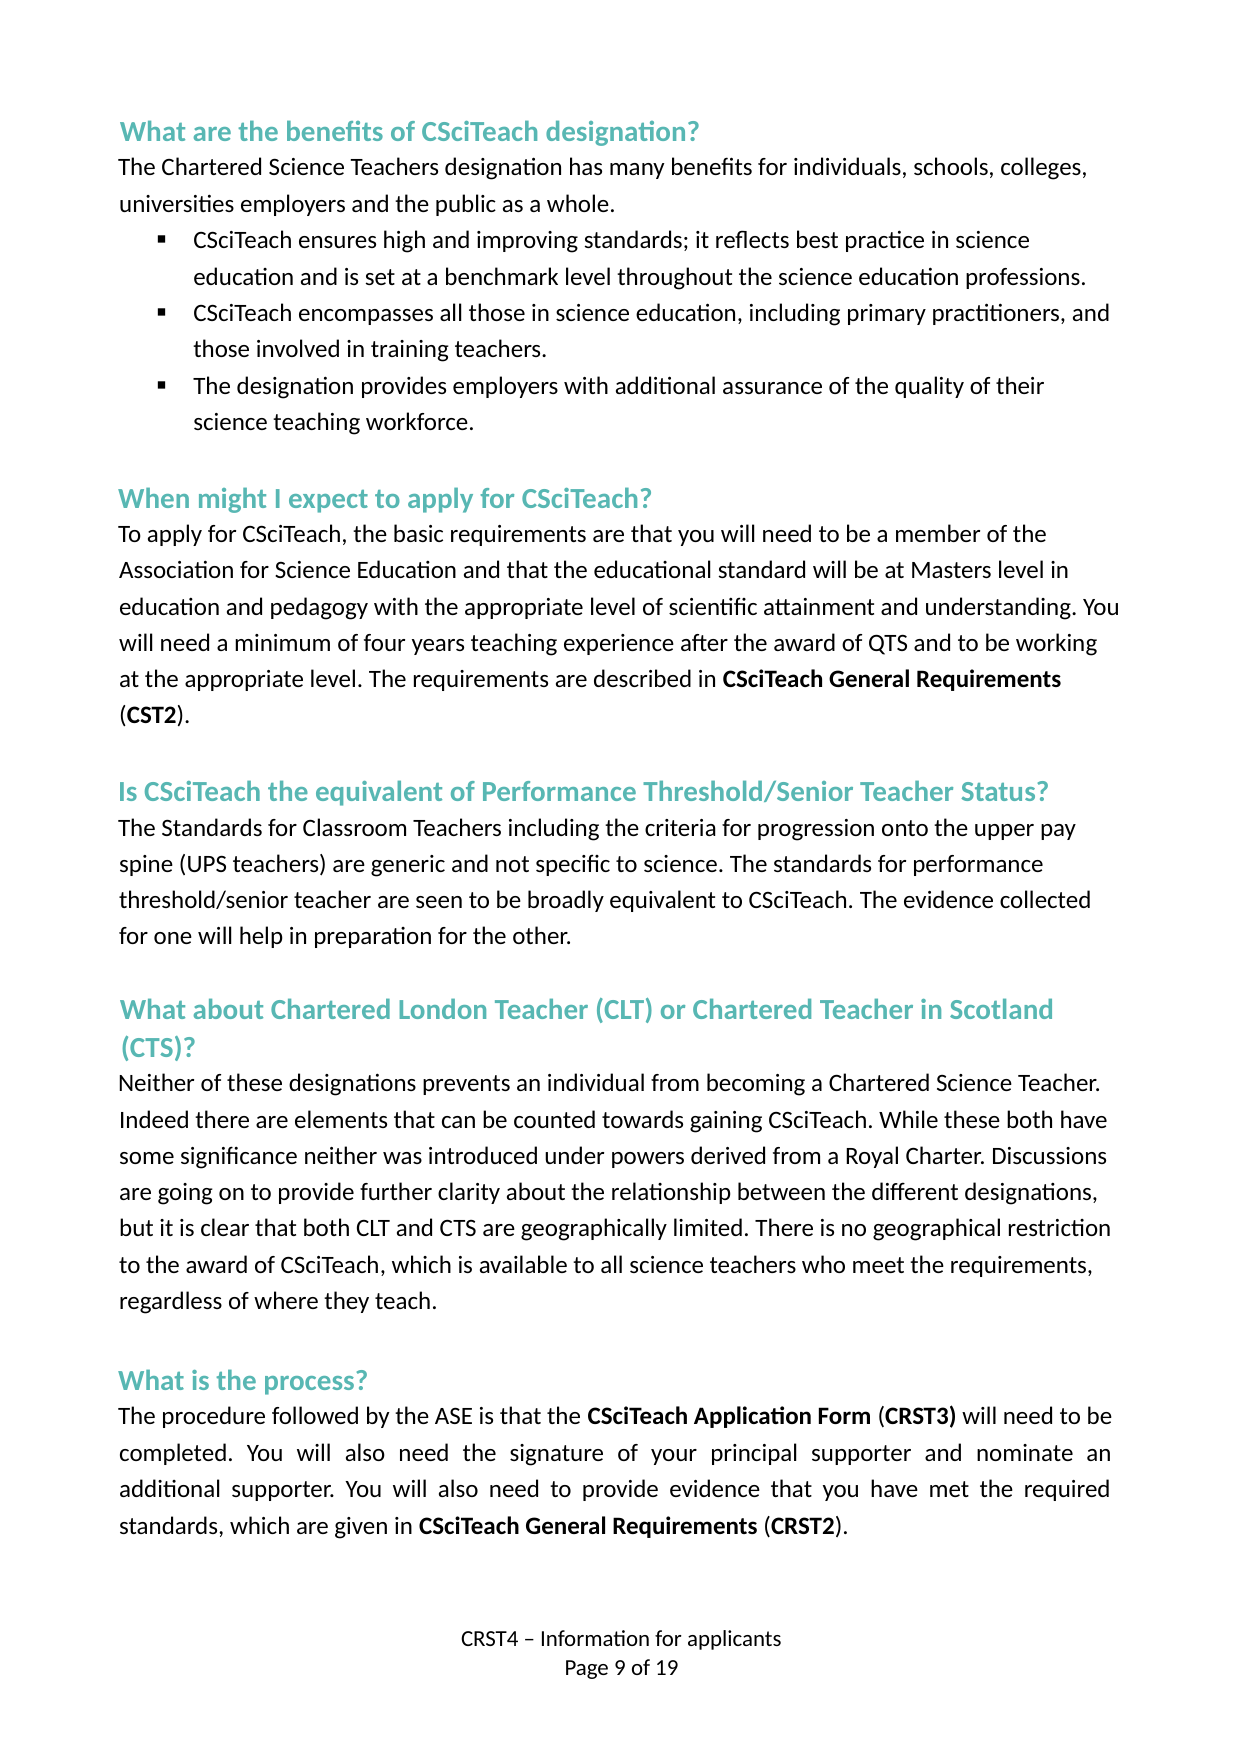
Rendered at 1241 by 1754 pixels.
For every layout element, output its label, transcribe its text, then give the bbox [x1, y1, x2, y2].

text The Standards for Classroom Teachers including the criteria for progression onto the upper pay spine (UPS teachers) are generic and not specific to science. The standards for performance threshold/senior teacher are seen to be broadly equivalent to CSciTeach. The evidence collected for one will help in preparation for the other. [118, 812, 1123, 951]
subtitle Is CSciTeach the equivalent of Performance Threshold/Senior Teacher Status? [118, 773, 1124, 809]
subtitle What are the benefits of CSciTeach designation? [119, 113, 1124, 149]
text The procedure followed by the ASE is that the CSciTeach Application Form (CRST3) will need to be completed. You will also need the signature of your principal supporter and nominate an additional supporter. You will also need to provide evidence that you have met the required standards, which are given in CSciTeach General Requirements (CRST2). [118, 1400, 1112, 1540]
text To apply for CSciTeach, the basic requirements are that you will need to be a member of the Association for Science Education and that the educational standard will be at Masters level in education and pedagogy with the appropriate level of scientific attainment and understanding. You will need a minimum of four years teaching experience after the award of QTS and to be working at the appropriate level. The requirements are described in CSciTeach General Requirements (CST2). [118, 518, 1123, 730]
subtitle When might I expect to apply for CSciTeach? [118, 480, 1124, 516]
text The Chartered Science Teachers designation has many benefits for individuals, schools, colleges, universities employers and the public as a whole. [118, 151, 1123, 218]
list CSciTeach encompasses all those in science education, including primary practitioners, and those involved in training teachers. [156, 297, 1123, 364]
list The designation provides employers with additional assurance of the quality of their science teaching workforce. [156, 370, 1123, 437]
subtitle What about Chartered London Teacher (CLT) or Chartered Teacher in Scotland (CTS)? [119, 991, 1124, 1065]
text Neither of these designations prevents an individual from becoming a Chartered Science Teacher. Indeed there are elements that can be counted towards gaining CSciTeach. While these both have some significance neither was introduced under powers derived from a Royal Charter. Discussions are going on to provide further clarity about the relationship between the different designations, but it is clear that both CLT and CTS are geographically limited. There is no geographical restriction to the award of CSciTeach, which is available to all science teachers who meet the requirements, regardless of where they teach. [118, 1068, 1123, 1316]
subtitle What is the process? [118, 1362, 1124, 1397]
list CSciTeach ensures high and improving standards; it reflects best practice in science education and is set at a benchmark level throughout the science education professions. [156, 224, 1123, 291]
